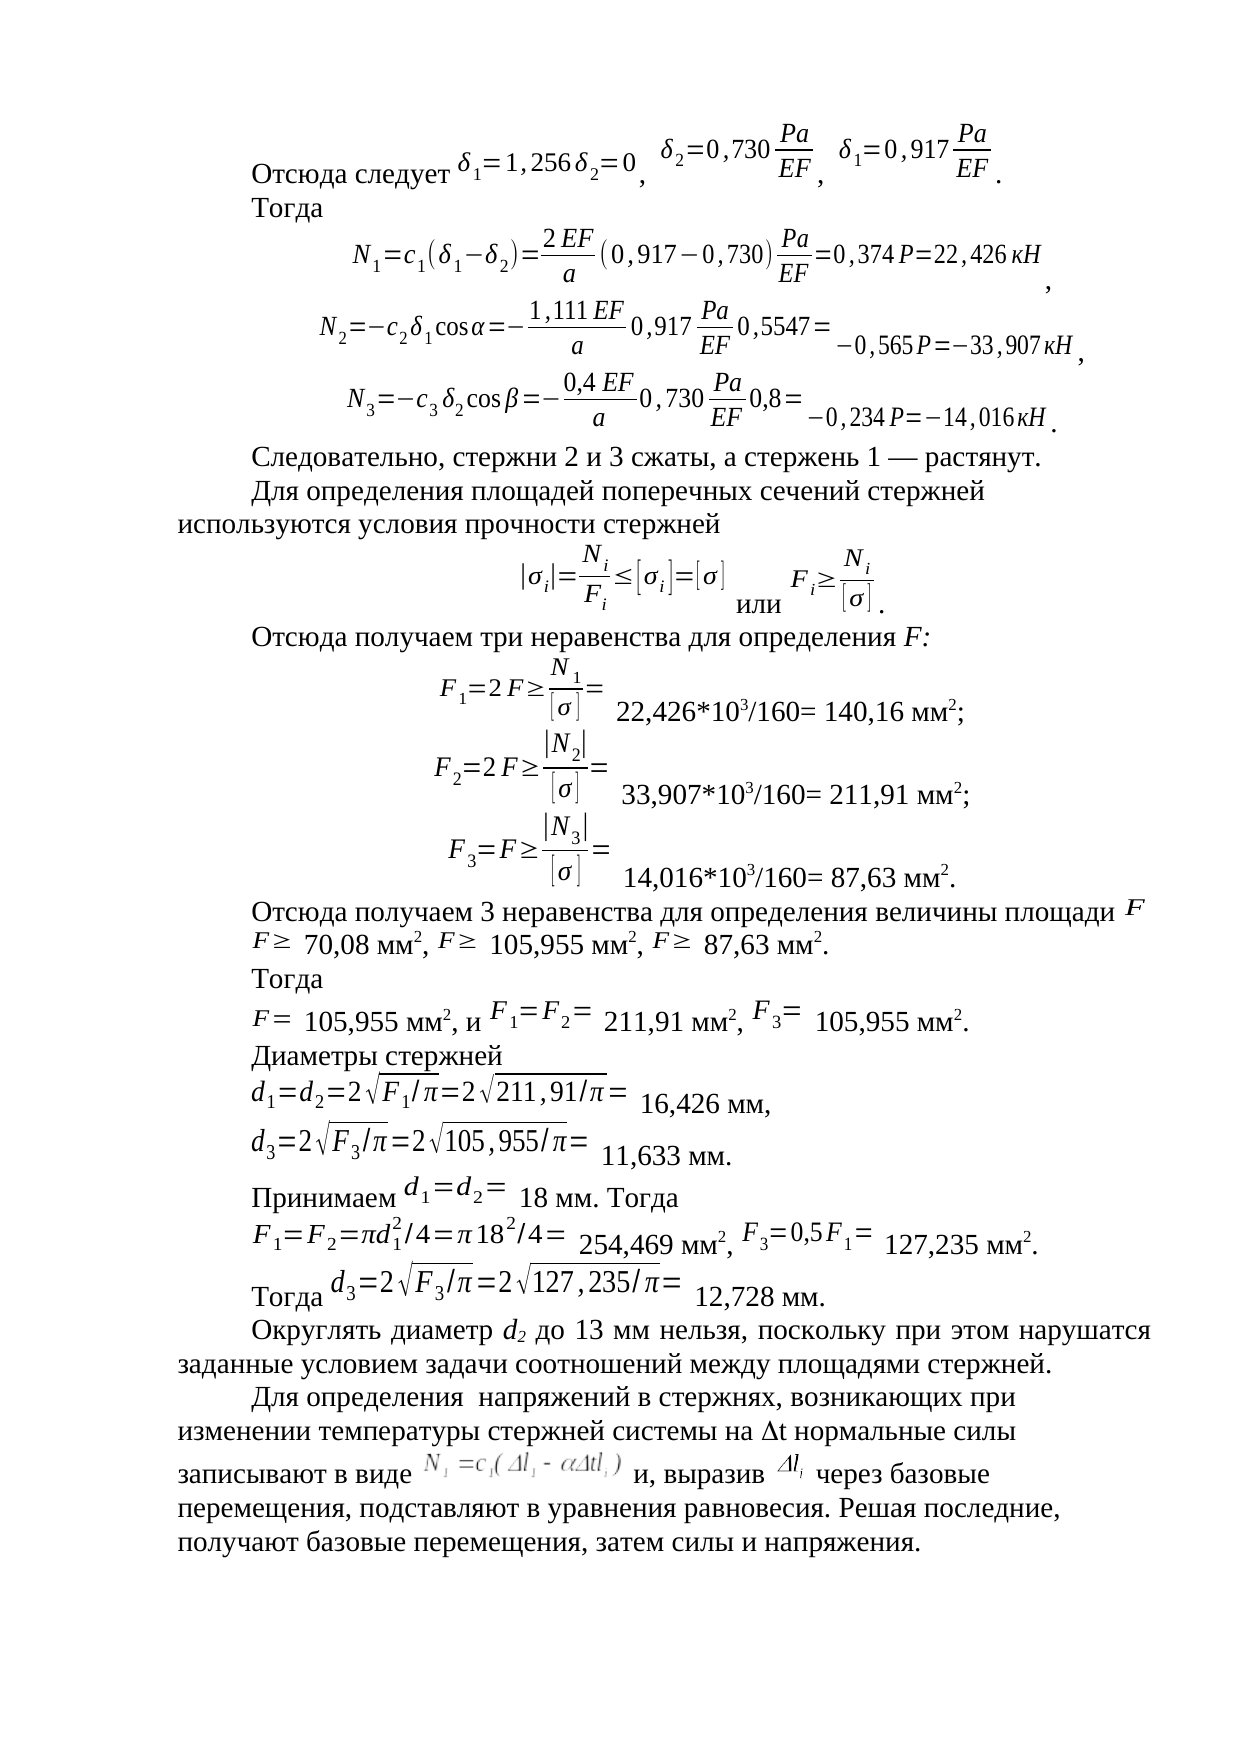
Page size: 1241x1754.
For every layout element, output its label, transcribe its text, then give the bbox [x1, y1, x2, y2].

text 254,469 мм2, 127,235 мм2. [177, 1214, 1152, 1261]
text или . [177, 540, 1152, 619]
text 14,016*103/160= 87,63 мм2. [177, 811, 1152, 894]
text 11,633 мм. [177, 1120, 1152, 1172]
text 33,907*103/160= 211,91 мм2; [177, 728, 1152, 811]
text . [177, 367, 1152, 439]
text Отсюда получаем 3 неравенства для определения величины площади [177, 894, 1152, 927]
text Тогда [177, 961, 1152, 994]
text 70,08 мм2, 105,955 мм2, 87,63 мм2. [177, 927, 1152, 961]
text Отсюда следует , , . [177, 118, 1152, 190]
text , [177, 295, 1152, 367]
text Для определения напряжений в стержнях, возникающих при изменении температуры стержней системы на t нормальные силы записывают в виде и, выразив через базовые перемещения, подставляют в уравнения равновесия. Решая последние, получают базовые перемещения, затем силы и напряжения. [177, 1379, 1152, 1557]
text 16,426 мм, [177, 1072, 1152, 1120]
text Тогда 12,728 мм. [177, 1261, 1152, 1312]
text Отсюда получаем три неравенства для определения F: [177, 619, 1152, 653]
text , [177, 223, 1152, 295]
text Округлять диаметр d2 до 13 мм нельзя, поскольку при этом нарушатся заданные условием задачи соотношений между площадями стержней. [177, 1312, 1152, 1379]
text 22,426*103/160= 140,16 мм2; [177, 653, 1152, 728]
text Для определения площадей поперечных сечений стержней используются условия прочности стержней [177, 473, 1152, 540]
text Диаметры стержней [177, 1038, 1152, 1072]
text 105,955 мм2, и 211,91 мм2, 105,955 мм2. [177, 994, 1152, 1038]
text Принимаем 18 мм. Тогда [177, 1172, 1152, 1214]
text Следовательно, стержни 2 и 3 сжаты, а стержень 1 — растянут. [177, 439, 1152, 473]
text Тогда [177, 190, 1152, 223]
